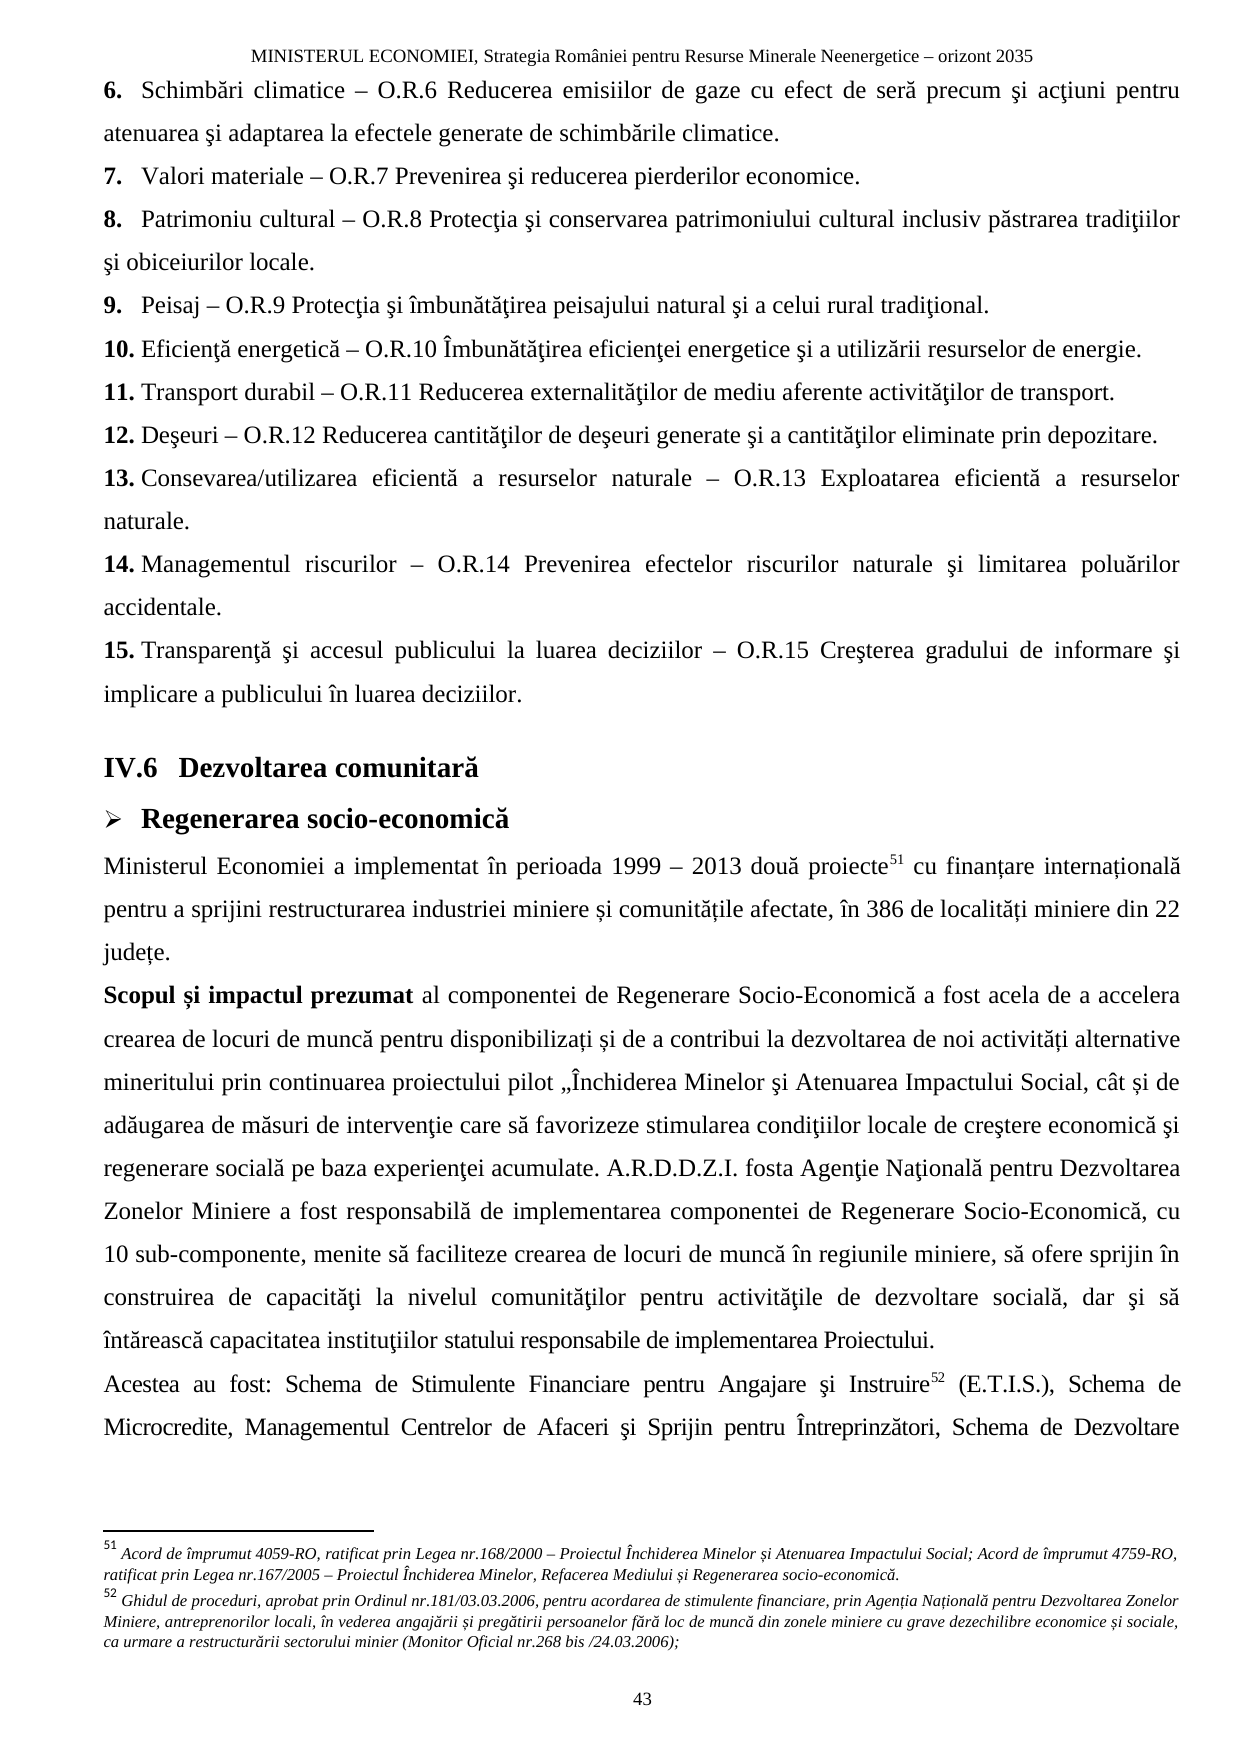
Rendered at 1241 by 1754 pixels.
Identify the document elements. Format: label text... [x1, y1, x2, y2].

list Deşeuri – O.R.12 Reducerea cantităţilor de deşeuri generate şi a cantităţilor eliminate prin depozitare. [103, 420, 1181, 449]
subtitle IV.6 Dezvoltarea comunitară [103, 751, 1181, 784]
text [103, 1369, 1181, 1441]
list Consevarea/utilizarea eficientă a resurselor naturale – O.R.13 Exploatarea eficientă a resurselor naturale. [103, 463, 1181, 535]
list Managementul riscurilor – O.R.14 Prevenirea efectelor riscurilor naturale şi limitarea poluărilor accidentale. [103, 549, 1181, 621]
list Schimbări climatice – O.R.6 Reducerea emisiilor de gaze cu efect de seră precum şi acţiuni pentru atenuarea şi adaptarea la efectele generate de schimbările climatice. [103, 75, 1181, 147]
list Eficienţă energetică – O.R.10 Îmbunătăţirea eficienţei energetice şi a utilizării resurselor de energie. [103, 334, 1181, 362]
list Peisaj – O.R.9 Protecţia şi îmbunătăţirea peisajului natural şi a celui rural tradiţional. [103, 291, 1181, 319]
list Valori materiale – O.R.7 Prevenirea şi reducerea pierderilor economice. [103, 161, 1181, 190]
text Ministerul Economiei a implementat în perioada 1999 – 2013 două proiecte cu finanțare internațională pentru a sprijini restructurarea industriei miniere și comunitățile afectate, în 386 de localități miniere din 22 județe. [103, 851, 1181, 966]
text Scopul și impactul prezumat al componentei de Regenerare Socio-Economică a fost acela de a accelera crearea de locuri de muncă pentru disponibilizați și de a contribui la dezvoltarea de noi activități alternative mineritului prin continuarea proiectului pilot „Închiderea Minelor şi Atenuarea Impactului Social, cât și de adăugarea de măsuri de intervenţie care să favorizeze stimularea condiţiilor locale de creştere economică şi regenerare socială pe baza experienţei acumulate. A.R.D.D.Z.I. fosta Agenţie Naţională pentru Dezvoltarea Zonelor Miniere a fost responsabilă de implementarea componentei de Regenerare Socio-Economică, cu 10 sub-componente, menite să faciliteze crearea de locuri de muncă în regiunile miniere, să ofere sprijin în construirea de capacităţi la nivelul comunităţilor pentru activităţile de dezvoltare socială, dar şi să întărească capacitatea instituţiilor statului responsabile de implementarea Proiectului. [103, 981, 1181, 1354]
list Patrimoniu cultural – O.R.8 Protecţia şi conservarea patrimoniului cultural inclusiv păstrarea tradiţiilor şi obiceiurilor locale. [103, 204, 1181, 276]
list Transparenţă şi accesul publicului la luarea deciziilor – O.R.15 Creşterea gradului de informare şi implicare a publicului în luarea deciziilor. [103, 636, 1181, 707]
list Transport durabil – O.R.11 Reducerea externalităţilor de mediu aferente activităţilor de transport. [103, 377, 1181, 406]
subtitle Regenerarea socio-economică [103, 801, 1181, 834]
